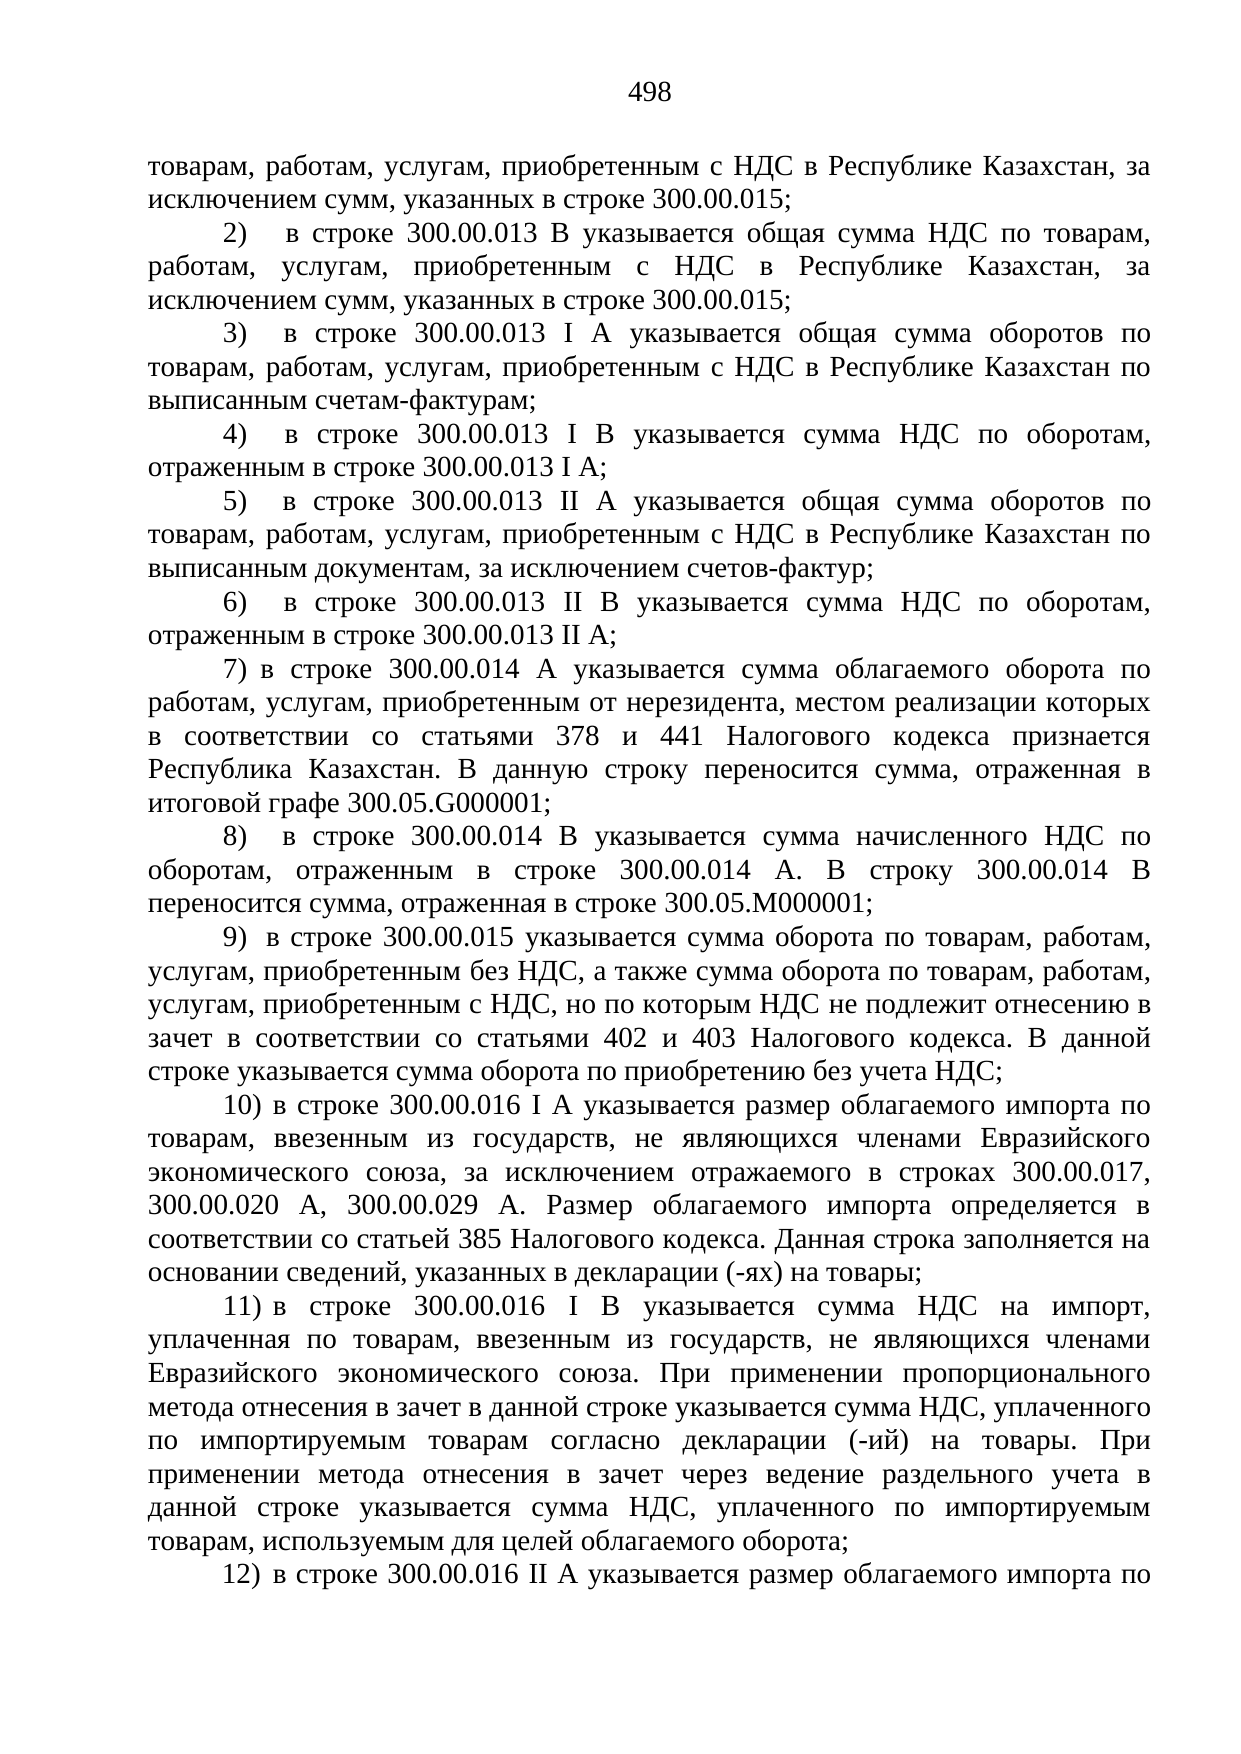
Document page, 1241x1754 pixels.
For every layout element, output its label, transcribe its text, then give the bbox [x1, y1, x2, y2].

list в строке 300.00.013 II А указывается общая сумма оборотов по товарам, работам, услугам, приобретенным с НДС в Республике Казахстан по выписанным документам, за исключением счетов-фактур; [148, 483, 1152, 584]
list в строке 300.00.013 II В указывается сумма НДС по оборотам, отраженным в строке 300.00.013 II А; [148, 584, 1152, 651]
list в строке 300.00.016 I В указывается сумма НДС на импорт, уплаченная по товарам, ввезенным из государств, не являющихся членами Евразийского экономического союза. При применении пропорционального метода отнесения в зачет в данной строке указывается сумма НДС, уплаченного по импортируемым товарам согласно декларации (-ий) на товары. При применении метода отнесения в зачет через ведение раздельного учета в данной строке указывается сумма НДС, уплаченного по импортируемым товарам, используемым для целей облагаемого оборота; [148, 1288, 1152, 1556]
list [148, 148, 1152, 215]
list в строке 300.00.015 указывается сумма оборота по товарам, работам, услугам, приобретенным без НДС, а также сумма оборота по товарам, работам, услугам, приобретенным с НДС, но по которым НДС не подлежит отнесению в зачет в соответствии со статьями 402 и 403 Налогового кодекса. В данной строке указывается сумма оборота по приобретению без учета НДС; [148, 919, 1152, 1087]
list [148, 1556, 1152, 1590]
list в строке 300.00.013 I В указывается сумма НДС по оборотам, отраженным в строке 300.00.013 I А; [148, 416, 1152, 483]
list в строке 300.00.013 В указывается общая сумма НДС по товарам, работам, услугам, приобретенным с НДС в Республике Казахстан, за исключением сумм, указанных в строке 300.00.015; [148, 215, 1152, 315]
list в строке 300.00.014 В указывается сумма начисленного НДС по оборотам, отраженным в строке 300.00.014 А. В строку 300.00.014 В переносится сумма, отраженная в строке 300.05.M000001; [148, 818, 1152, 919]
list в строке 300.00.013 I А указывается общая сумма оборотов по товарам, работам, услугам, приобретенным с НДС в Республике Казахстан по выписанным счетам-фактурам; [148, 315, 1152, 416]
list в строке 300.00.016 I А указывается размер облагаемого импорта по товарам, ввезенным из государств, не являющихся членами Евразийского экономического союза, за исключением отражаемого в строках 300.00.017, 300.00.020 А, 300.00.029 А. Размер облагаемого импорта определяется в соответствии со статьей 385 Налогового кодекса. Данная строка заполняется на основании сведений, указанных в декларации (-ях) на товары; [148, 1087, 1152, 1288]
list в строке 300.00.014 А указывается сумма облагаемого оборота по работам, услугам, приобретенным от нерезидента, местом реализации которых в соответствии со статьями 378 и 441 Налогового кодекса признается Республика Казахстан. В данную строку переносится сумма, отраженная в итоговой графе 300.05.G000001; [148, 651, 1152, 818]
